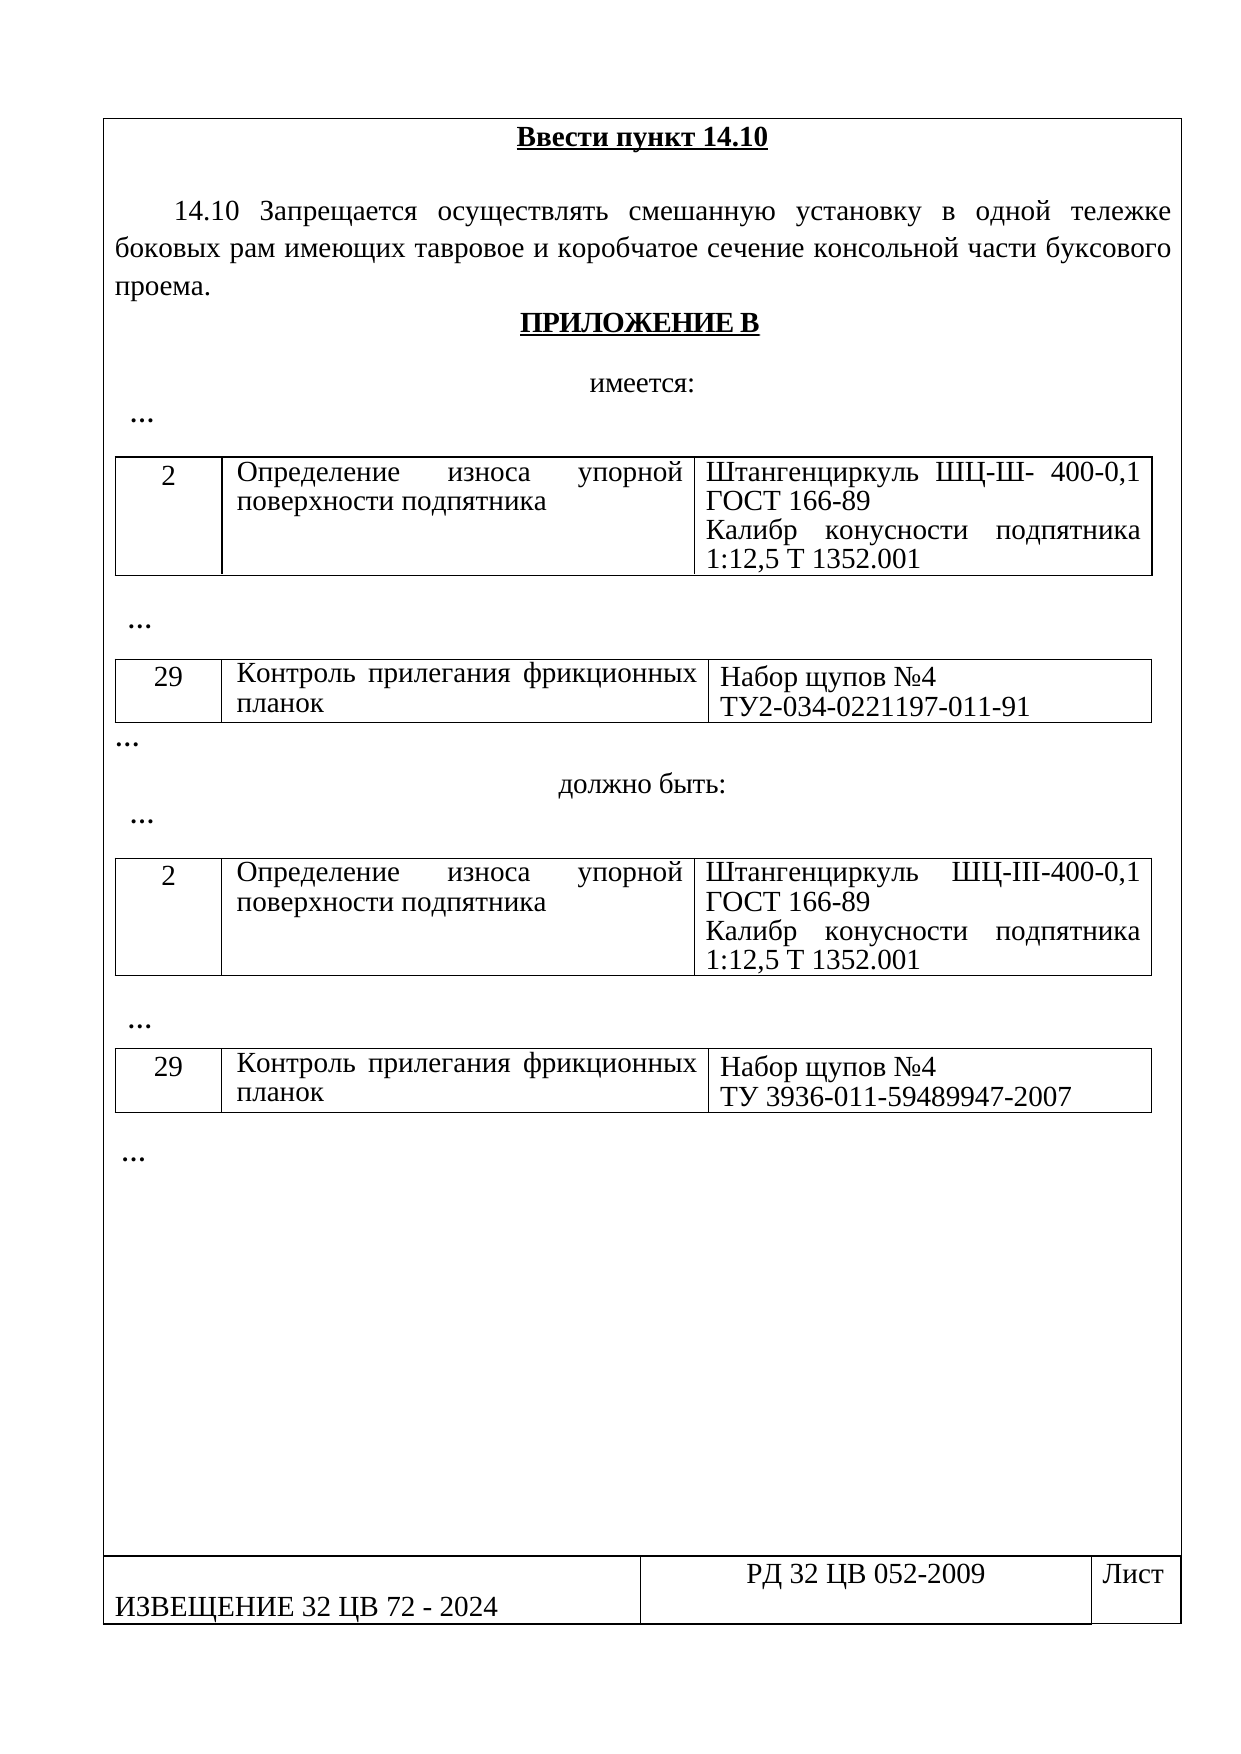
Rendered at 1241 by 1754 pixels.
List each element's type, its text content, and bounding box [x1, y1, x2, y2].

table_cell Лист [1092, 1557, 1180, 1623]
table_cell ИЗВЕЩЕНИЕ 32 ЦВ 72 - 2024 [104, 1557, 640, 1623]
table_cell РД 32 ЦВ 052-2009 [641, 1557, 1091, 1623]
table_cell Ввести пункт 14.10 14.10 Запрещается осуществлять смешанную установку в одной тележке боковых рам имеющих тавровое и коробчатое сечение консольной части буксового проема. ПРИЛОЖЕНИЕ В имеется: … … … должно быть: … … … [104, 119, 1181, 1555]
